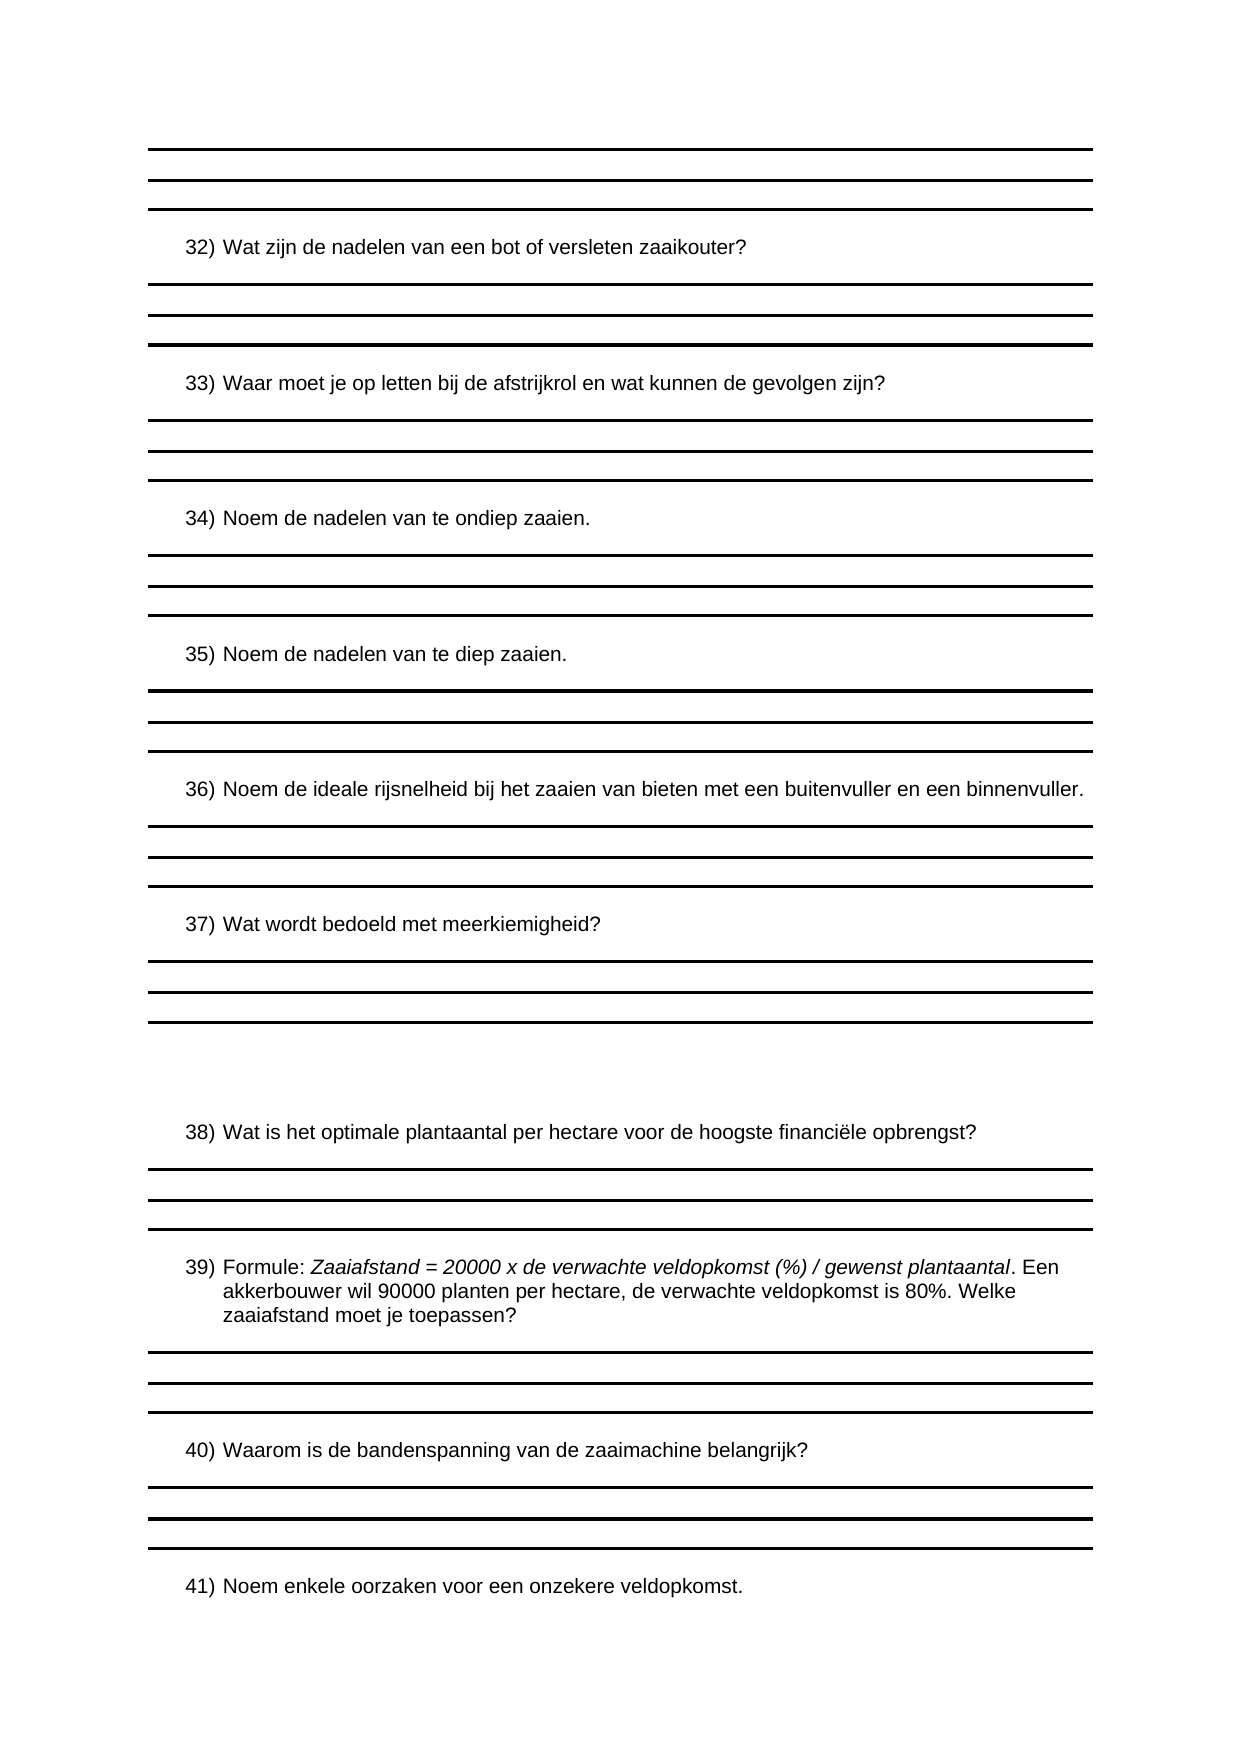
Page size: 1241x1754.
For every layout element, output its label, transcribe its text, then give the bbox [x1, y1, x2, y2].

list Waar moet je op letten bij de afstrijkrol en wat kunnen de gevolgen zijn? [185, 371, 1093, 394]
list Noem de nadelen van te diep zaaien. [185, 641, 1093, 665]
list Noem enkele oorzaken voor een onzekere veldopkomst. [185, 1574, 1093, 1598]
list Wat wordt bedoeld met meerkiemigheid? [185, 912, 1093, 936]
list Noem de ideale rijsnelheid bij het zaaien van bieten met een buitenvuller en een binnenvuller. [185, 777, 1093, 801]
list Formule: Zaaiafstand = 20000 x de verwachte veldopkomst (%) / gewenst plantaantal. Een akkerbouwer wil 90000 planten per hectare, de verwachte veldopkomst is 80%. Welke zaaiafstand moet je toepassen? [185, 1255, 1093, 1327]
list Noem de nadelen van te ondiep zaaien. [185, 506, 1093, 530]
list Waarom is de bandenspanning van de zaaimachine belangrijk? [185, 1438, 1093, 1462]
list Wat is het optimale plantaantal per hectare voor de hoogste financiële opbrengst? [185, 1119, 1093, 1143]
list Wat zijn de nadelen van een bot of versleten zaaikouter? [185, 235, 1093, 259]
